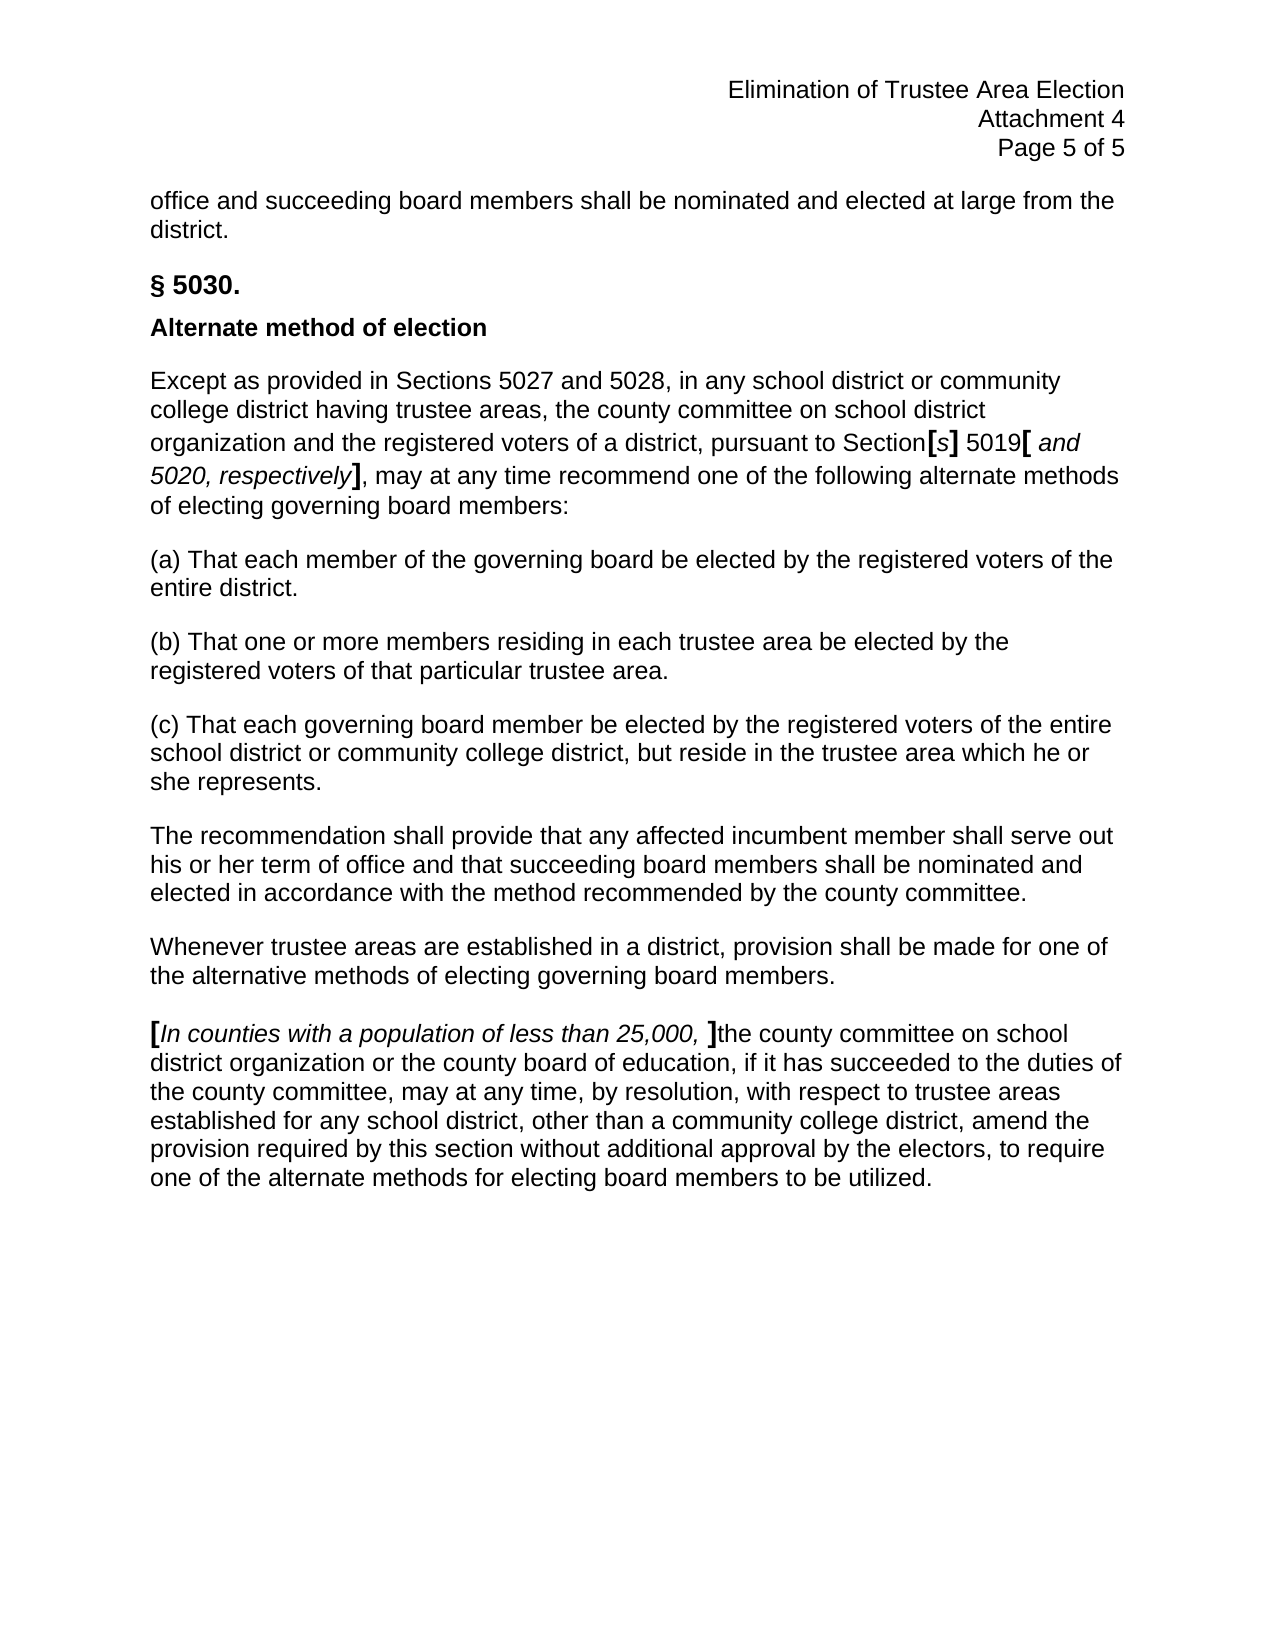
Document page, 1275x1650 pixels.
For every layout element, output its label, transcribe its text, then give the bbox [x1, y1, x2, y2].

text (c) That each governing board member be elected by the registered voters of the entire school district or community college district, but reside in the trustee area which he or she represents. [150, 709, 1125, 796]
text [150, 186, 1125, 244]
text [In counties with a population of less than 25,000, ]the county committee on school district organization or the county board of education, if it has succeeded to the duties of the county committee, may at any time, by resolution, with respect to trustee areas established for any school district, other than a community college district, amend the provision required by this section without additional approval by the electors, to require one of the alternate methods for electing board members to be utilized. [150, 1014, 1125, 1192]
text (a) That each member of the governing board be elected by the registered voters of the entire district. [150, 544, 1125, 602]
text Alternate method of election [150, 312, 1125, 341]
subtitle § 5030. [150, 269, 1125, 300]
text The recommendation shall provide that any affected incumbent member shall serve out his or her term of office and that succeeding board members shall be nominated and elected in accordance with the method recommended by the county committee. [150, 821, 1125, 907]
text Except as provided in Sections 5027 and 5028, in any school district or community college district having trustee areas, the county committee on school district organization and the registered voters of a district, pursuant to Section[s] 5019[ and 5020, respectively], may at any time recommend one of the following alternate methods of electing governing board members: [150, 366, 1125, 519]
text Whenever trustee areas are established in a district, provision shall be made for one of the alternative methods of electing governing board members. [150, 932, 1125, 989]
text (b) That one or more members residing in each trustee area be elected by the registered voters of that particular trustee area. [150, 627, 1125, 684]
